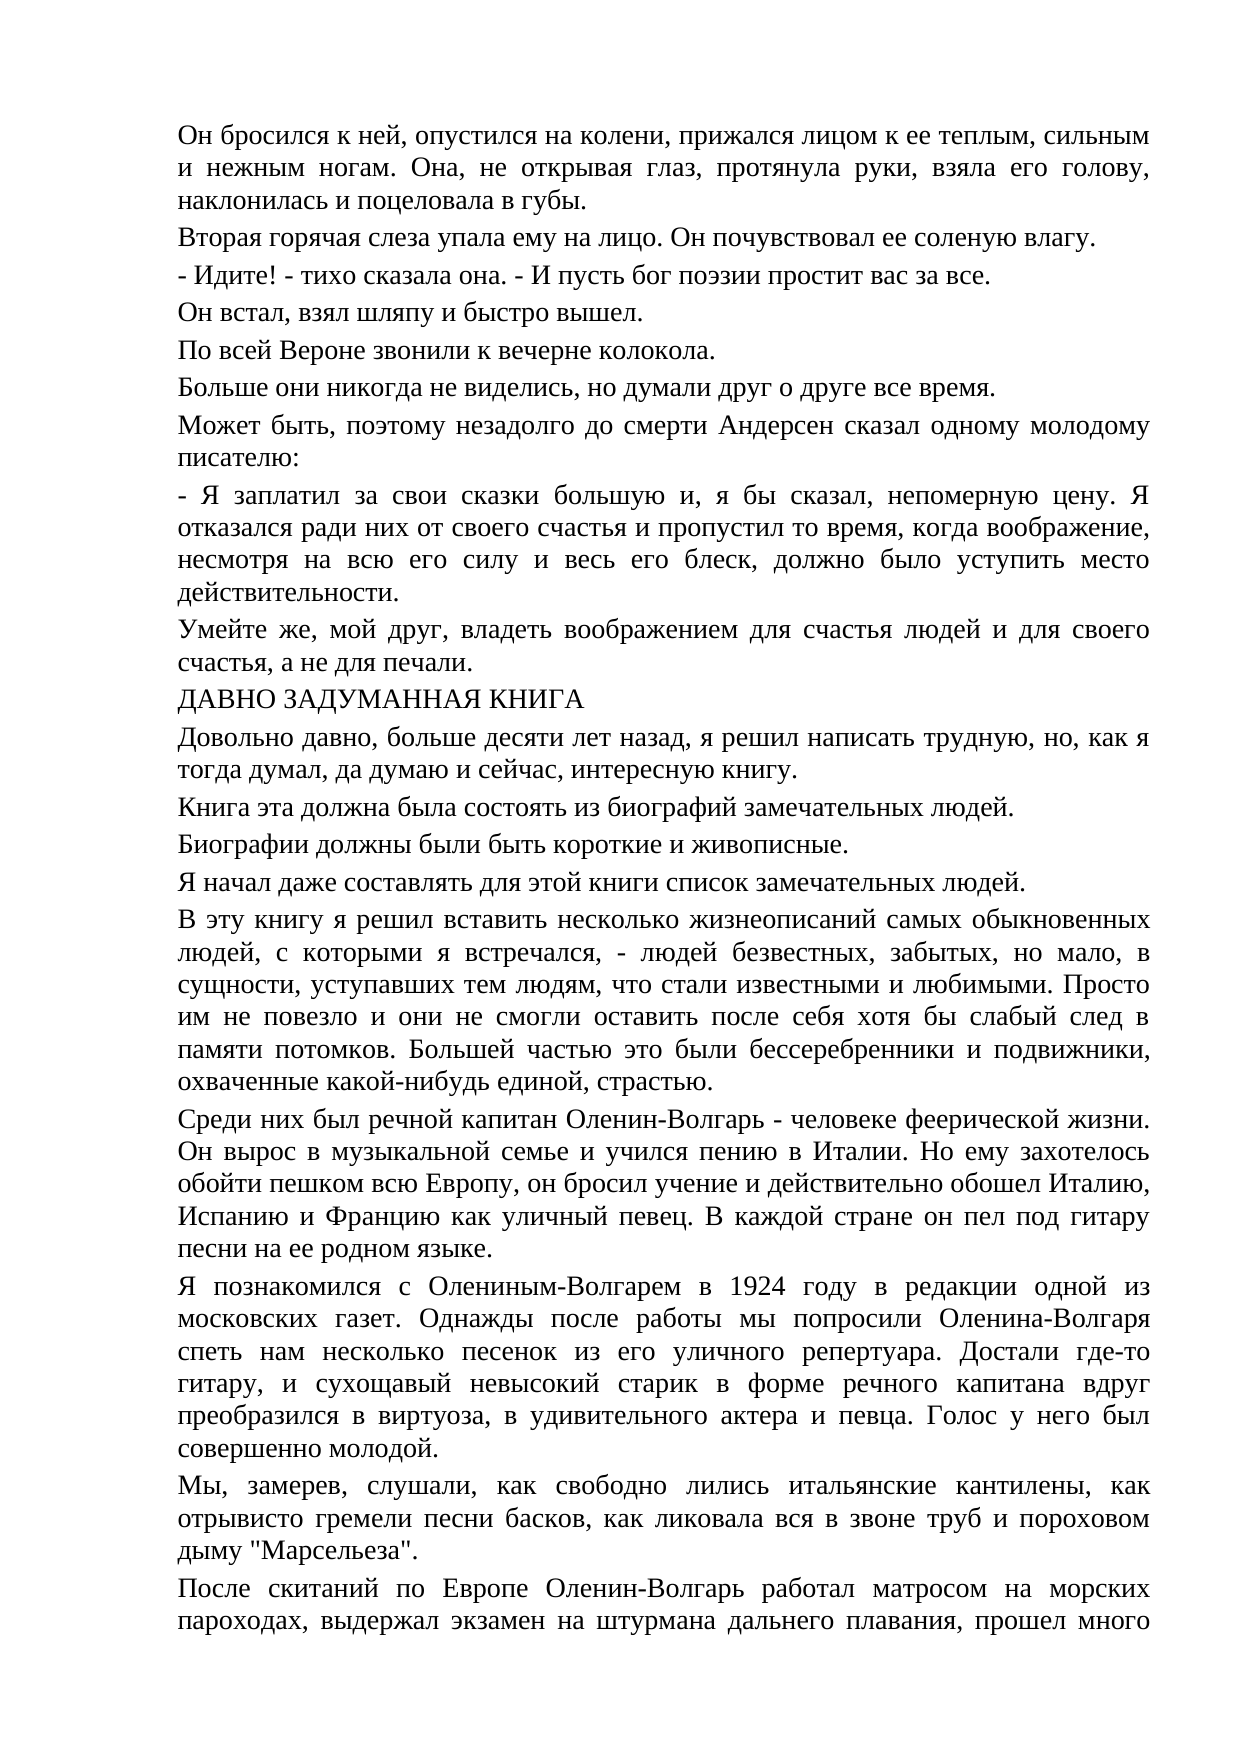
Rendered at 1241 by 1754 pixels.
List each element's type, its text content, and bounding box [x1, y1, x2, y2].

text Вторая горячая слеза упала ему на лицо. Он почувствовал ее соленую влагу. [177, 220, 1152, 253]
text По всей Вероне звонили к вечерне колокола. [177, 333, 1152, 365]
text - Идите! - тихо сказала она. - И пусть бог поэзии простит вас за все. [177, 258, 1152, 290]
text Может быть, поэтому незадолго до смерти Андерсен сказал одному молодому писателю: [177, 408, 1152, 473]
text Он встал, взял шляпу и быстро вышел. [177, 295, 1152, 328]
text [177, 1571, 1152, 1635]
text Довольно давно, больше десяти лет назад, я решил написать трудную, но, как я тогда думал, да думаю и сейчас, интересную книгу. [177, 720, 1152, 785]
text Среди них был речной капитан Оленин-Волгарь - человеке феерической жизни. Он вырос в музыкальной семье и учился пению в Италии. Но ему захотелось обойти пешком всю Европу, он бросил учение и действительно обошел Италию, Испанию и Францию как уличный певец. В каждой стране он пел под гитару песни на ее родном языке. [177, 1102, 1152, 1264]
text Книга эта должна была состоять из биографий замечательных людей. [177, 790, 1152, 822]
text ДАВНО ЗАДУМАННАЯ КНИГА [177, 682, 1152, 715]
text Биографии должны были быть короткие и живописные. [177, 827, 1152, 860]
text Больше они никогда не виделись, но думали друг о друге все время. [177, 370, 1152, 403]
text Умейте же, мой друг, владеть воображением для счастья людей и для своего счастья, а не для печали. [177, 612, 1152, 677]
text - Я заплатил за свои сказки большую и, я бы сказал, непомерную цену. Я отказался ради них от своего счастья и пропустил то время, когда воображение, несмотря на всю его силу и весь его блеск, должно было уступить место действительности. [177, 478, 1152, 607]
text В эту книгу я решил вставить несколько жизнеописаний самых обыкновенных людей, с которыми я встречался, - людей безвестных, забытых, но мало, в сущности, уступавших тем людям, что стали известными и любимыми. Просто им не повезло и они не смогли оставить после себя хотя бы слабый след в памяти потомков. Большей частью это были бессеребренники и подвижники, охваченные какой-нибудь единой, страстью. [177, 902, 1152, 1097]
text Я начал даже составлять для этой книги список замечательных людей. [177, 865, 1152, 897]
text Мы, замерев, слушали, как свободно лились итальянские кантилены, как отрывисто гремели песни басков, как ликовала вся в звоне труб и пороховом дыму "Марсельеза". [177, 1468, 1152, 1566]
text Он бросился к ней, опустился на колени, прижался лицом к ее теплым, сильным и нежным ногам. Она, не открывая глаз, протянула руки, взяла его голову, наклонилась и поцеловала в губы. [177, 118, 1152, 215]
text Я познакомился с Олениным-Волгарем в 1924 году в редакции одной из московских газет. Однажды после работы мы попросили Оленина-Волгаря спеть нам несколько песенок из его уличного репертуара. Достали где-то гитару, и сухощавый невысокий старик в форме речного капитана вдруг преобразился в виртуоза, в удивительного актера и певца. Голос у него был совершенно молодой. [177, 1269, 1152, 1463]
